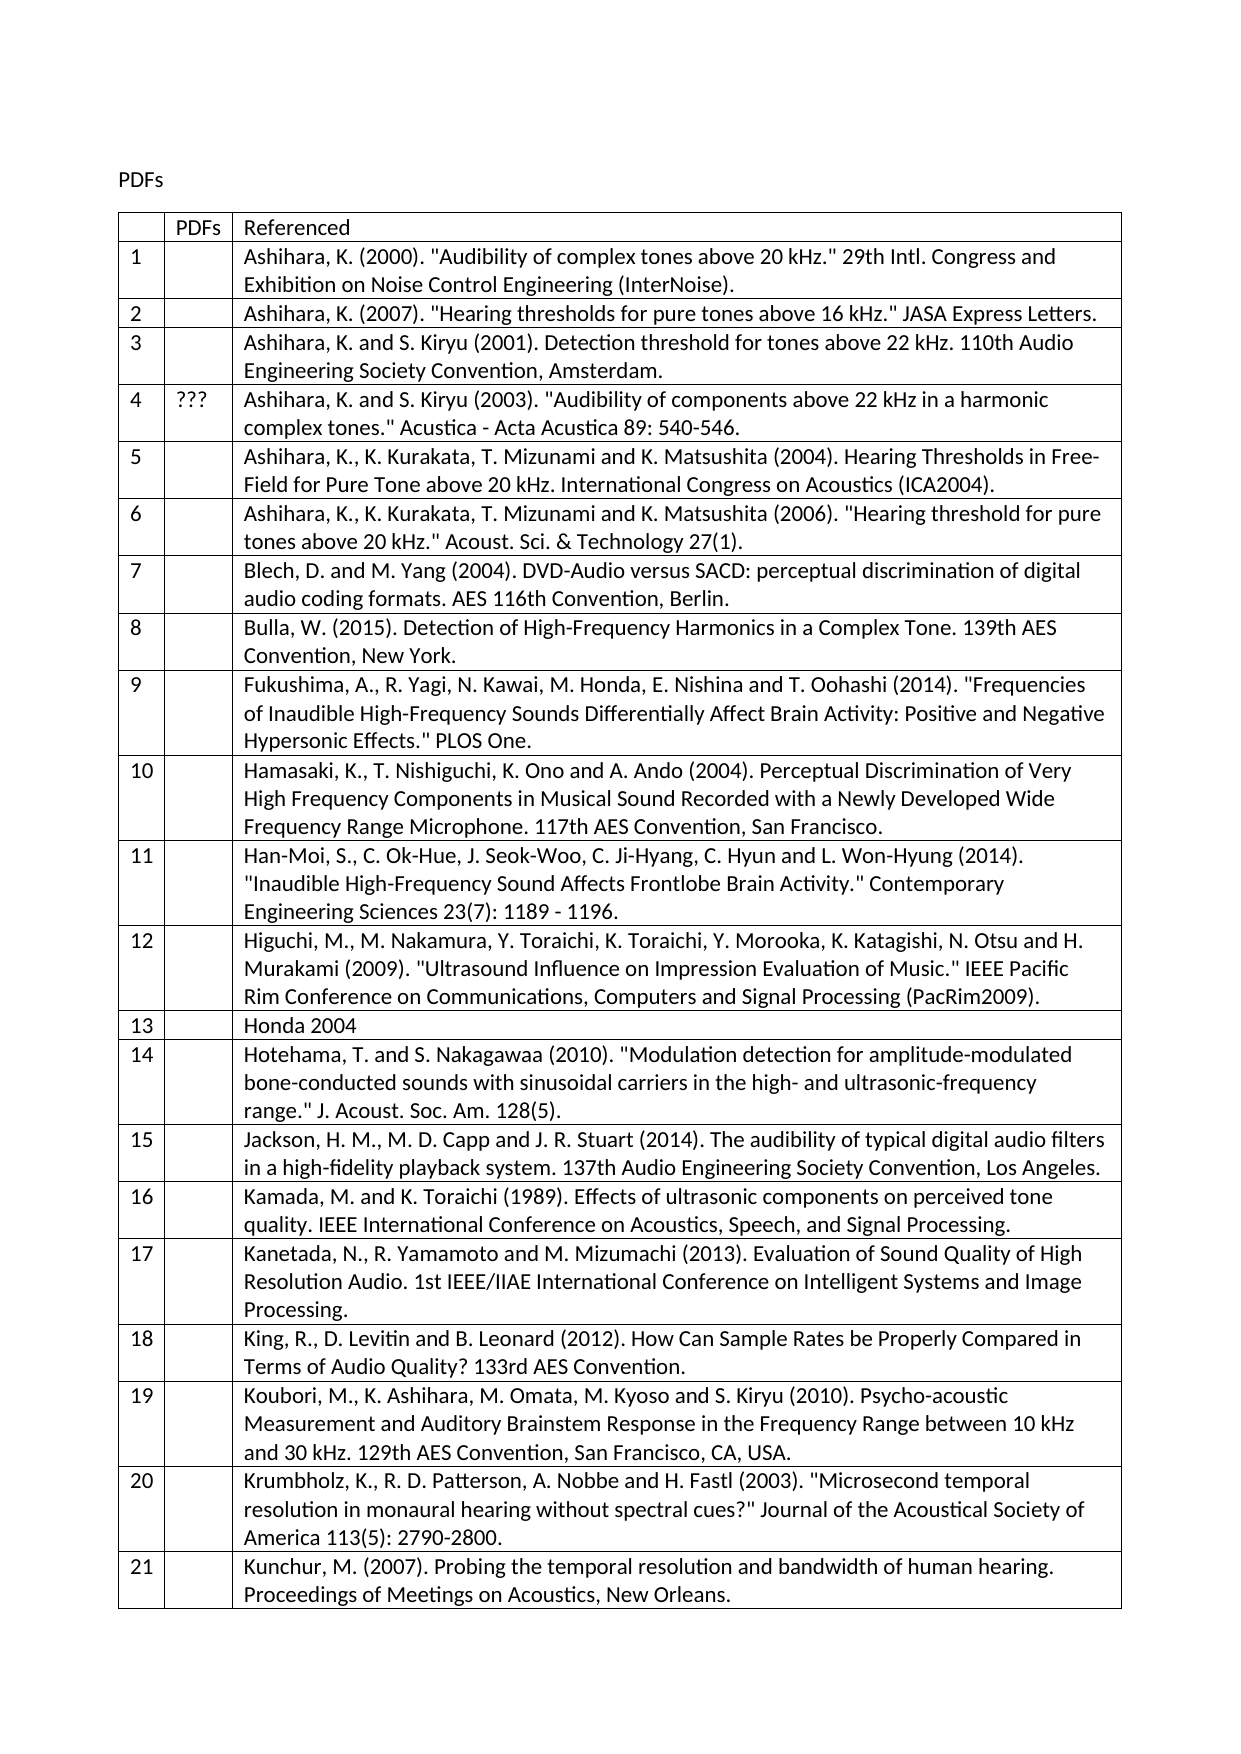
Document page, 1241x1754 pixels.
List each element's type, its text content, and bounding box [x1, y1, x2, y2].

table_cell [165, 299, 232, 327]
table_cell 21 [119, 1552, 164, 1608]
table_cell [165, 926, 232, 1010]
table_cell 9 [119, 671, 164, 755]
table_cell Kamada, M. and K. Toraichi (1989). Effects of ultrasonic components on perceived tone quality. IEEE International Conference on Acoustics, Speech, and Signal Processing. [233, 1182, 1121, 1238]
table_header [119, 213, 164, 241]
table_cell 16 [119, 1182, 164, 1238]
table_header PDFs [165, 213, 232, 241]
table_cell Higuchi, M., M. Nakamura, Y. Toraichi, K. Toraichi, Y. Morooka, K. Katagishi, N. Otsu and H. Murakami (2009). "Ultrasound Inﬂuence on Impression Evaluation of Music." IEEE Pacific Rim Conference on Communications, Computers and Signal Processing (PacRim2009). [233, 926, 1121, 1010]
table_cell Blech, D. and M. Yang (2004). DVD-Audio versus SACD: perceptual discrimination of digital audio coding formats. AES 116th Convention, Berlin. [233, 556, 1121, 612]
table_cell [165, 1382, 232, 1466]
table_cell Koubori, M., K. Ashihara, M. Omata, M. Kyoso and S. Kiryu (2010). Psycho-acoustic Measurement and Auditory Brainstem Response in the Frequency Range between 10 kHz and 30 kHz. 129th AES Convention, San Francisco, CA, USA. [233, 1382, 1121, 1466]
table_cell Ashihara, K. and S. Kiryu (2001). Detection threshold for tones above 22 kHz. 110th Audio Engineering Society Convention, Amsterdam. [233, 328, 1121, 384]
table_cell Kunchur, M. (2007). Probing the temporal resolution and bandwidth of human hearing. Proceedings of Meetings on Acoustics, New Orleans. [233, 1552, 1121, 1608]
table_cell Krumbholz, K., R. D. Patterson, A. Nobbe and H. Fastl (2003). "Microsecond temporal resolution in monaural hearing without spectral cues?" Journal of the Acoustical Society of America 113(5): 2790-2800. [233, 1467, 1121, 1551]
table_cell Jackson, H. M., M. D. Capp and J. R. Stuart (2014). The audibility of typical digital audio filters in a high-fidelity playback system. 137th Audio Engineering Society Convention, Los Angeles. [233, 1125, 1121, 1181]
table_cell 3 [119, 328, 164, 384]
table_cell Hamasaki, K., T. Nishiguchi, K. Ono and A. Ando (2004). Perceptual Discrimination of Very High Frequency Components in Musical Sound Recorded with a Newly Developed Wide Frequency Range Microphone. 117th AES Convention, San Francisco. [233, 756, 1121, 840]
table_cell [165, 328, 232, 384]
table_cell [165, 1182, 232, 1238]
text PDFs [118, 165, 1122, 193]
table_cell [165, 242, 232, 298]
table_cell Ashihara, K., K. Kurakata, T. Mizunami and K. Matsushita (2004). Hearing Thresholds in Free-Field for Pure Tone above 20 kHz. International Congress on Acoustics (ICA2004). [233, 442, 1121, 498]
table_cell [165, 614, 232, 669]
table_cell 4 [119, 385, 164, 441]
table_cell Hotehama, T. and S. Nakagawaa (2010). "Modulation detection for amplitude-modulated bone-conducted sounds with sinusoidal carriers in the high- and ultrasonic-frequency range." J. Acoust. Soc. Am. 128(5). [233, 1040, 1121, 1124]
table_cell 2 [119, 299, 164, 327]
table_cell ??? [165, 385, 232, 441]
table_cell Kanetada, N., R. Yamamoto and M. Mizumachi (2013). Evaluation of Sound Quality of High Resolution Audio. 1st IEEE/IIAE International Conference on Intelligent Systems and Image Processing. [233, 1239, 1121, 1323]
table_cell [165, 841, 232, 925]
table_cell 10 [119, 756, 164, 840]
table_cell [165, 1040, 232, 1124]
table_cell [165, 1239, 232, 1323]
table_cell 7 [119, 556, 164, 612]
table_cell Ashihara, K. and S. Kiryu (2003). "Audibility of components above 22 kHz in a harmonic complex tones." Acustica - Acta Acustica 89: 540-546. [233, 385, 1121, 441]
table_cell [165, 556, 232, 612]
table_cell [165, 1325, 232, 1381]
table_cell [165, 1125, 232, 1181]
table_cell Ashihara, K. (2000). "Audibility of complex tones above 20 kHz." 29th Intl. Congress and Exhibition on Noise Control Engineering (InterNoise). [233, 242, 1121, 298]
table_cell 18 [119, 1325, 164, 1381]
table_cell Honda 2004 [233, 1011, 1121, 1039]
table_cell [165, 499, 232, 555]
table_cell 14 [119, 1040, 164, 1124]
table_cell 5 [119, 442, 164, 498]
table_cell King, R., D. Levitin and B. Leonard (2012). How Can Sample Rates be Properly Compared in Terms of Audio Quality? 133rd AES Convention. [233, 1325, 1121, 1381]
table_cell 8 [119, 614, 164, 669]
table_cell 12 [119, 926, 164, 1010]
table_cell Fukushima, A., R. Yagi, N. Kawai, M. Honda, E. Nishina and T. Oohashi (2014). "Frequencies of Inaudible High-Frequency Sounds Differentially Affect Brain Activity: Positive and Negative Hypersonic Effects." PLOS One. [233, 671, 1121, 755]
table_cell 20 [119, 1467, 164, 1551]
table_cell [165, 1011, 232, 1039]
table_cell 11 [119, 841, 164, 925]
table_cell 13 [119, 1011, 164, 1039]
table_cell 6 [119, 499, 164, 555]
table_cell [165, 756, 232, 840]
table_cell 17 [119, 1239, 164, 1323]
table_header Referenced [233, 213, 1121, 241]
table_cell 19 [119, 1382, 164, 1466]
table_cell 1 [119, 242, 164, 298]
table_cell 15 [119, 1125, 164, 1181]
table_cell [165, 671, 232, 755]
table_cell Bulla, W. (2015). Detection of High-Frequency Harmonics in a Complex Tone. 139th AES Convention, New York. [233, 614, 1121, 669]
table_cell [165, 1467, 232, 1551]
table_cell [165, 1552, 232, 1608]
table_cell Ashihara, K. (2007). "Hearing thresholds for pure tones above 16 kHz." JASA Express Letters. [233, 299, 1121, 327]
table_cell [165, 442, 232, 498]
table_cell Han-Moi, S., C. Ok-Hue, J. Seok-Woo, C. Ji-Hyang, C. Hyun and L. Won-Hyung (2014). "Inaudible High-Frequency Sound Affects Frontlobe Brain Activity." Contemporary Engineering Sciences 23(7): 1189 - 1196. [233, 841, 1121, 925]
table_cell Ashihara, K., K. Kurakata, T. Mizunami and K. Matsushita (2006). "Hearing threshold for pure tones above 20 kHz." Acoust. Sci. & Technology 27(1). [233, 499, 1121, 555]
